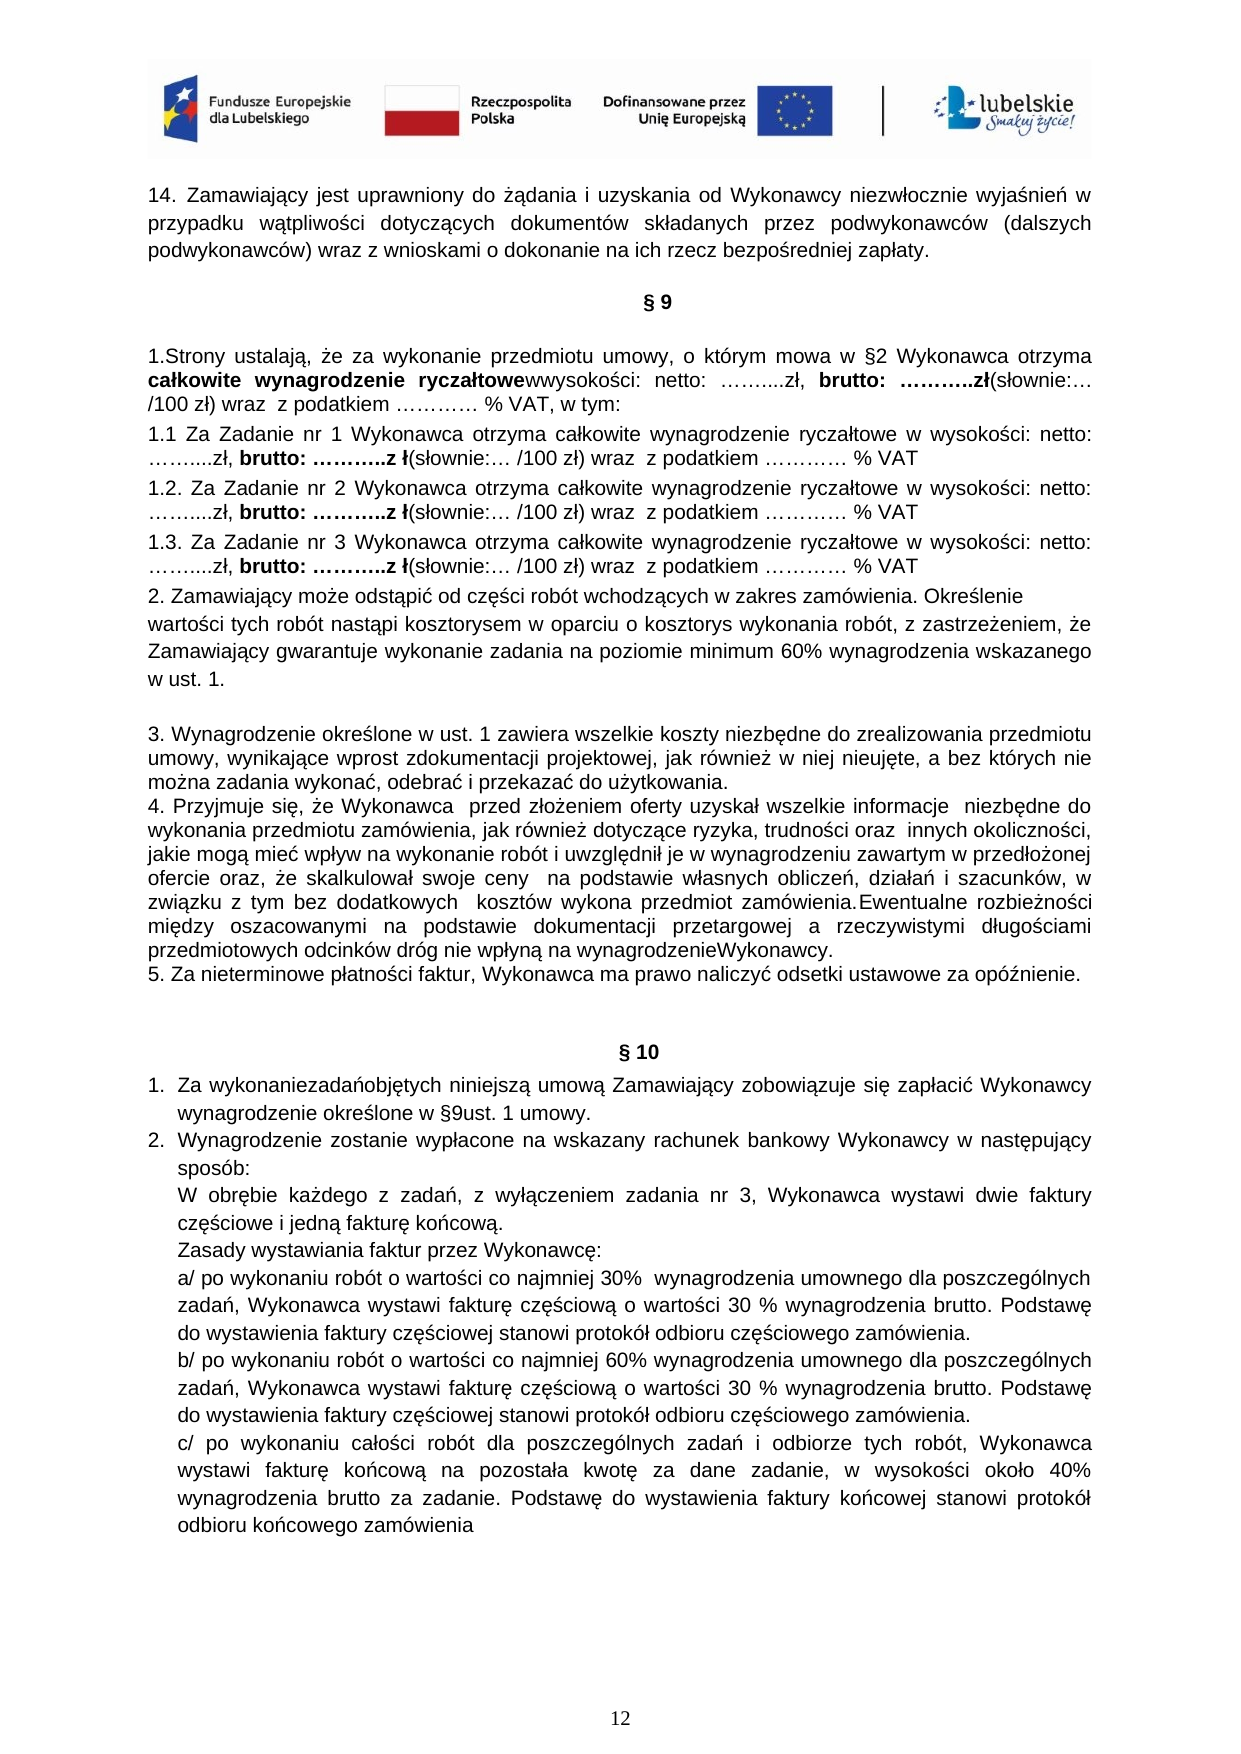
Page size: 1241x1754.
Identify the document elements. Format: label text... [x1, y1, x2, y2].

picture [147, 59, 1092, 159]
text 1.2. Za Zadanie nr 2 Wykonawca otrzyma całkowite wynagrodzenie ryczałtowe w wysokości: netto: ……....zł, brutto: ………..z ł(słownie:… /100 zł) wraz z podatkiem ………… % VAT [148, 476, 1093, 524]
text b/ po wykonaniu robót o wartości co najmniej 60% wynagrodzenia umownego dla poszczególnych zadań, Wykonawca wystawi fakturę częściową o wartości 30 % wynagrodzenia brutto. Podstawę do wystawienia faktury częściowej stanowi protokół odbioru częściowego zamówienia. [177, 1348, 1093, 1427]
text 4. Przyjmuje się, że Wykonawca przed złożeniem oferty uzyskał wszelkie informacje niezbędne do wykonania przedmiotu zamówienia, jak również dotyczące ryzyka, trudności oraz innych okoliczności, jakie mogą mieć wpływ na wykonanie robót i uwzględnił je w wynagrodzeniu zawartym w przedłożonej ofercie oraz, że skalkulował swoje ceny na podstawie własnych obliczeń, działań i szacunków, w związku z tym bez dodatkowych kosztów wykona przedmiot zamówienia.Ewentualne rozbieżności między oszacowanymi na podstawie dokumentacji przetargowej a rzeczywistymi długościami przedmiotowych odcinków dróg nie wpłyną na wynagrodzenieWykonawcy. [148, 794, 1093, 961]
text 2. Zamawiający może odstąpić od części robót wchodzących w zakres zamówienia. Określenie [148, 584, 1093, 608]
text 1.1 Za Zadanie nr 1 Wykonawca otrzyma całkowite wynagrodzenie ryczałtowe w wysokości: netto: ……....zł, brutto: ………..z ł(słownie:… /100 zł) wraz z podatkiem ………… % VAT [148, 422, 1093, 470]
text W obrębie każdego z zadań, z wyłączeniem zadania nr 3, Wykonawca wystawi dwie faktury częściowe i jedną fakturę końcową. [177, 1183, 1093, 1235]
text § 10 [185, 1039, 1093, 1063]
text a/ po wykonaniu robót o wartości co najmniej 30% wynagrodzenia umownego dla poszczególnych zadań, Wykonawca wystawi fakturę częściową o wartości 30 % wynagrodzenia brutto. Podstawę do wystawienia faktury częściowej stanowi protokół odbioru częściowego zamówienia. [177, 1266, 1093, 1345]
text c/ po wykonaniu całości robót dla poszczególnych zadań i odbiorze tych robót, Wykonawca wystawi fakturę końcową na pozostała kwotę za dane zadanie, w wysokości około 40% wynagrodzenia brutto za zadanie. Podstawę do wystawienia faktury końcowej stanowi protokół odbioru końcowego zamówienia [177, 1431, 1093, 1537]
list Wynagrodzenie zostanie wypłacone na wskazany rachunek bankowy Wykonawcy w następujący sposób: [148, 1128, 1093, 1180]
text 1.3. Za Zadanie nr 3 Wykonawca otrzyma całkowite wynagrodzenie ryczałtowe w wysokości: netto: ……....zł, brutto: ………..z ł(słownie:… /100 zł) wraz z podatkiem ………… % VAT [148, 530, 1093, 578]
list Zamawiający jest uprawniony do żądania i uzyskania od Wykonawcy niezwłocznie wyjaśnień w przypadku wątpliwości dotyczących dokumentów składanych przez podwykonawców (dalszych podwykonawców) wraz z wnioskami o dokonanie na ich rzecz bezpośredniej zapłaty. [148, 183, 1093, 262]
text wartości tych robót nastąpi kosztorysem w oparciu o kosztorys wykonania robót, z zastrzeżeniem, że Zamawiający gwarantuje wykonanie zadania na poziomie minimum 60% wynagrodzenia wskazanego w ust. 1. [148, 612, 1093, 691]
text 5. Za nieterminowe płatności faktur, Wykonawca ma prawo naliczyć odsetki ustawowe za opóźnienie. [148, 961, 1093, 985]
list Za wykonaniezadańobjętych niniejszą umową Zamawiający zobowiązuje się zapłacić Wykonawcy wynagrodzenie określone w §9ust. 1 umowy. [148, 1073, 1093, 1125]
text 3. Wynagrodzenie określone w ust. 1 zawiera wszelkie koszty niezbędne do zrealizowania przedmiotu umowy, wynikające wprost zdokumentacji projektowej, jak również w niej nieujęte, a bez których nie można zadania wykonać, odebrać i przekazać do użytkowania. [148, 722, 1093, 794]
text § 9 [223, 289, 1093, 313]
text 1.Strony ustalają, że za wykonanie przedmiotu umowy, o którym mowa w §2 Wykonawca otrzyma całkowite wynagrodzenie ryczałtowewwysokości: netto: ……....zł, brutto: ………..zł(słownie:… /100 zł) wraz z podatkiem ………… % VAT, w tym: [148, 344, 1093, 416]
text Zasady wystawiania faktur przez Wykonawcę: [177, 1238, 1093, 1262]
